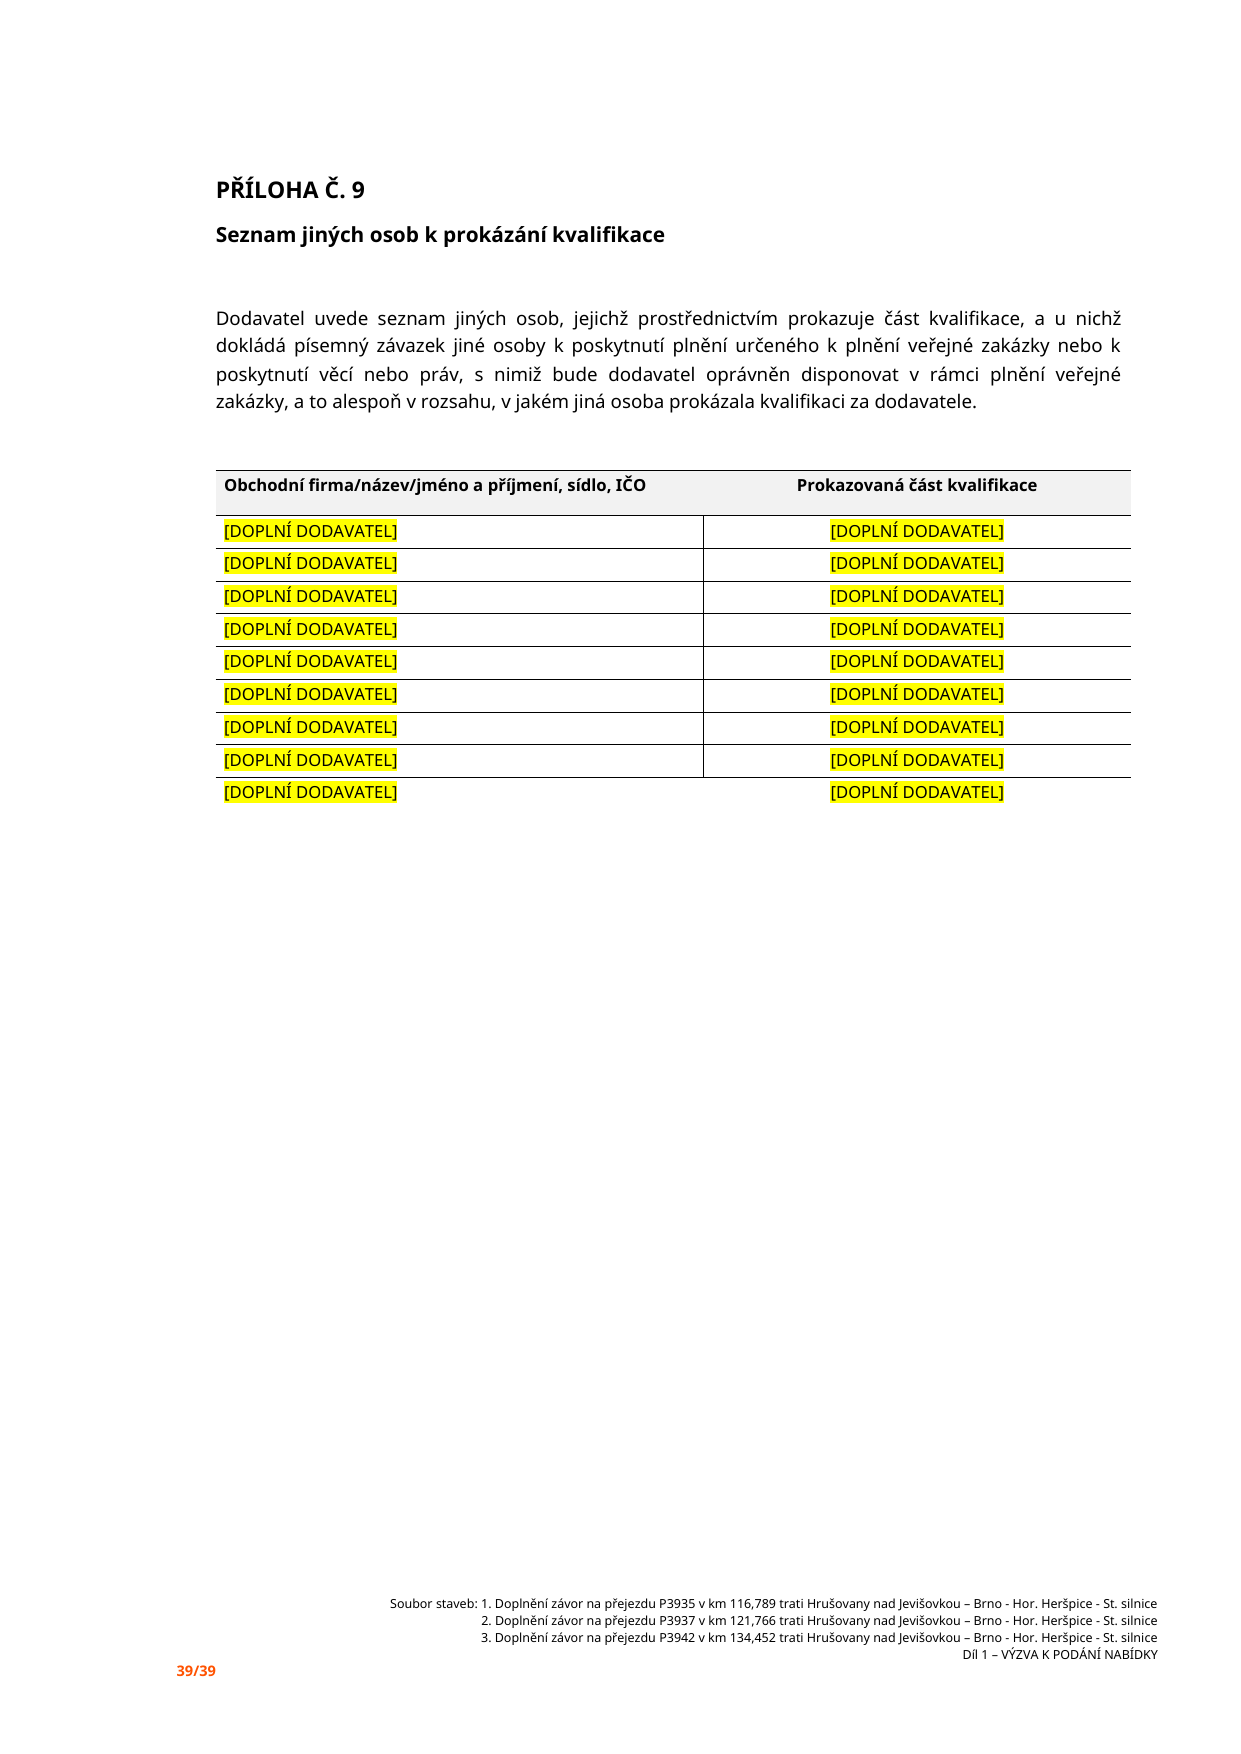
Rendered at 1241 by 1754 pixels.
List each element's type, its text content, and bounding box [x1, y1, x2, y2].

table_cell [DOPLNÍ DODAVATEL] [704, 713, 1131, 744]
table_cell [DOPLNÍ DODAVATEL] [216, 516, 703, 548]
table_cell [DOPLNÍ DODAVATEL] [216, 745, 703, 777]
text Dodavatel uvede seznam jiných osob, jejichž prostřednictvím prokazuje část kvalifikace, a u nichž dokládá písemný závazek jiné osoby k poskytnutí plnění určeného k plnění veřejné zakázky nebo k poskytnutí věcí nebo práv, s nimiž bude dodavatel oprávněn disponovat v rámci plnění veřejné zakázky, a to alespoň v rozsahu, v jakém jiná osoba prokázala kvalifikaci za dodavatele. [216, 305, 1122, 414]
table_header Prokazovaná část kvalifikace [703, 471, 1131, 515]
text Seznam jiných osob k prokázání kvalifikace [216, 221, 1122, 249]
table_header Obchodní firma/název/jméno a příjmení, sídlo, IČO [216, 471, 703, 515]
text Příloha č. 9 [216, 174, 1122, 205]
table_cell [DOPLNÍ DODAVATEL] [216, 582, 703, 613]
table_cell [DOPLNÍ DODAVATEL] [704, 745, 1131, 777]
table_cell [DOPLNÍ DODAVATEL] [704, 549, 1131, 581]
table_cell [DOPLNÍ DODAVATEL] [704, 516, 1131, 548]
table_cell [DOPLNÍ DODAVATEL] [704, 582, 1131, 613]
table_cell [DOPLNÍ DODAVATEL] [703, 778, 1131, 809]
table_cell [DOPLNÍ DODAVATEL] [216, 778, 703, 809]
table_cell [DOPLNÍ DODAVATEL] [216, 713, 703, 744]
table_cell [DOPLNÍ DODAVATEL] [216, 549, 703, 581]
table_cell [DOPLNÍ DODAVATEL] [704, 614, 1131, 646]
table_cell [DOPLNÍ DODAVATEL] [704, 680, 1131, 711]
table_cell [DOPLNÍ DODAVATEL] [216, 647, 703, 679]
table_cell [DOPLNÍ DODAVATEL] [216, 614, 703, 646]
table_cell [DOPLNÍ DODAVATEL] [704, 647, 1131, 679]
table_cell [DOPLNÍ DODAVATEL] [216, 680, 703, 711]
